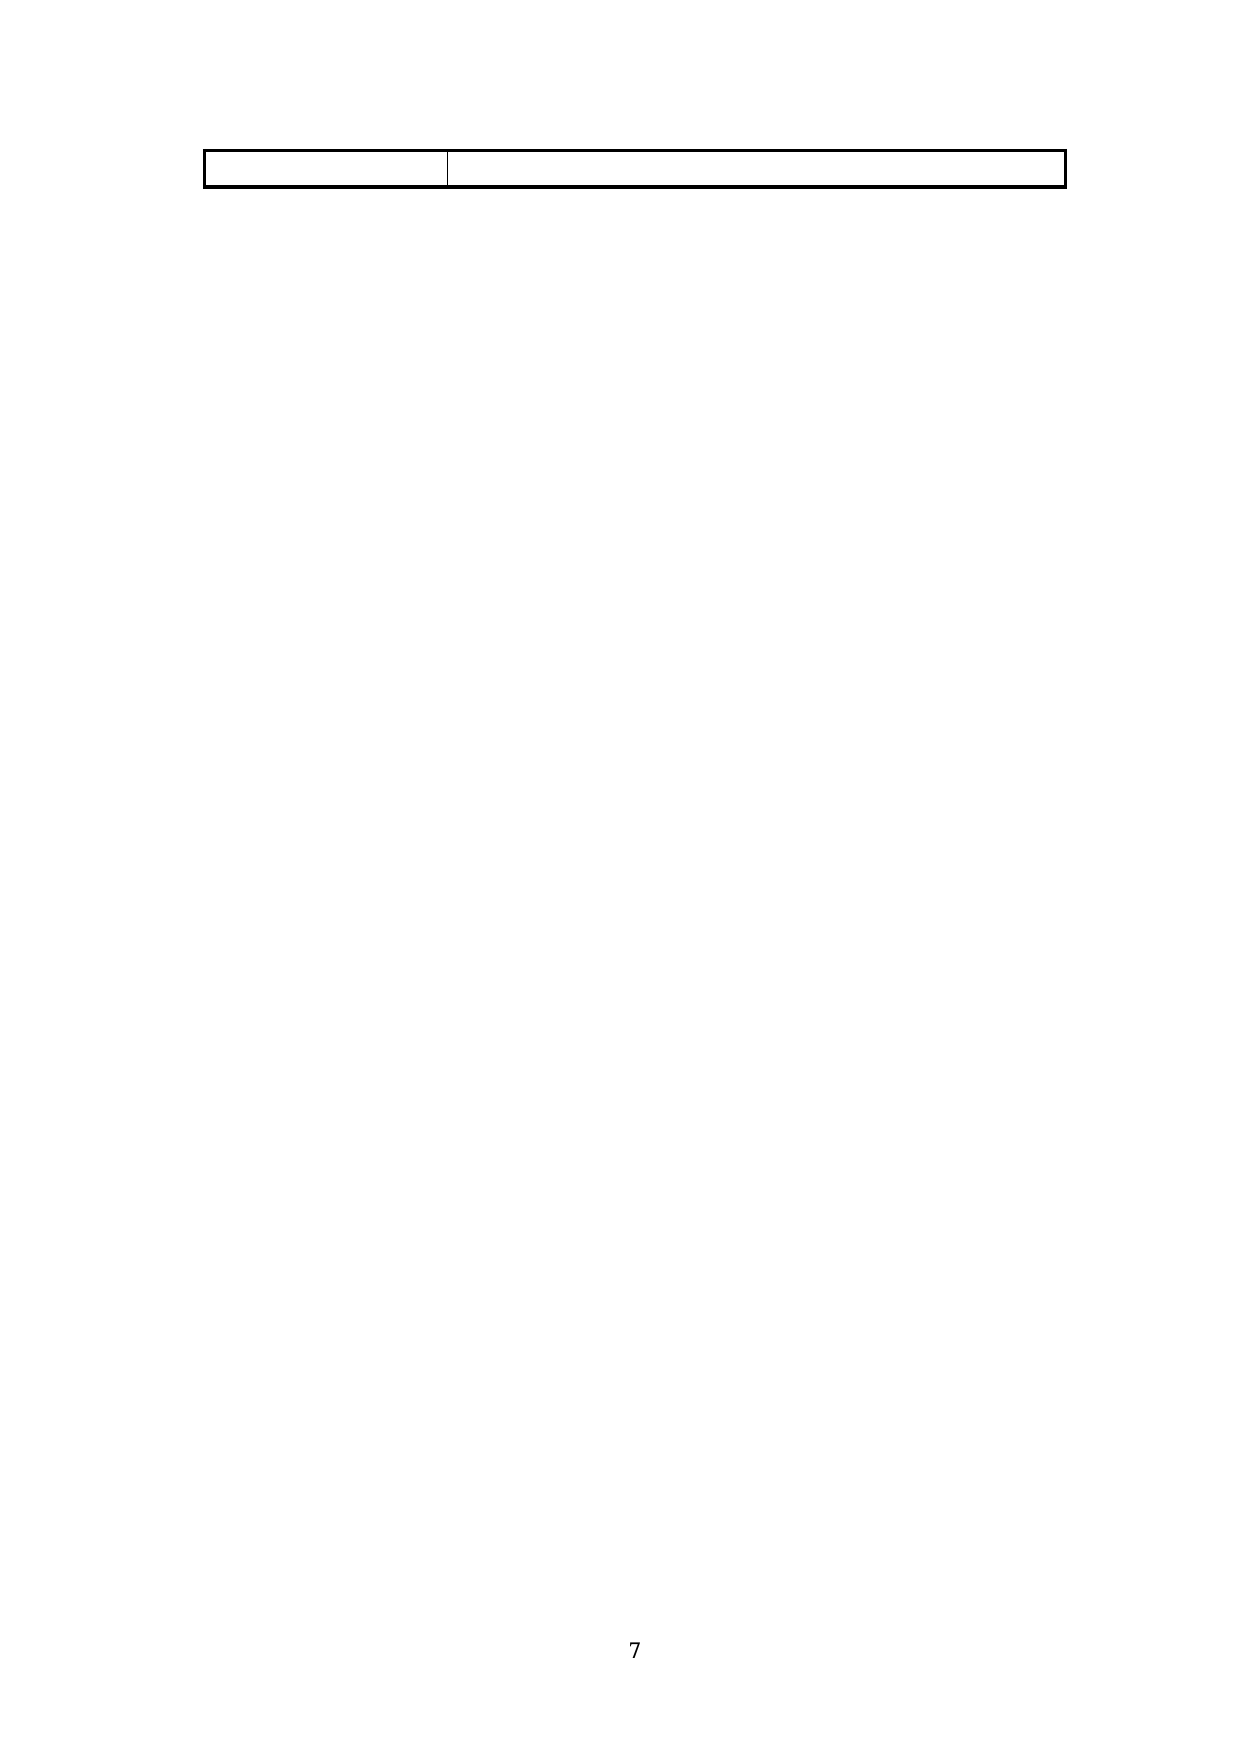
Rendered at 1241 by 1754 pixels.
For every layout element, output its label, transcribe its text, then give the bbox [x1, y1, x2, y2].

table_cell 提出する書類の件名 [206, 152, 447, 185]
table_cell [448, 152, 1064, 185]
